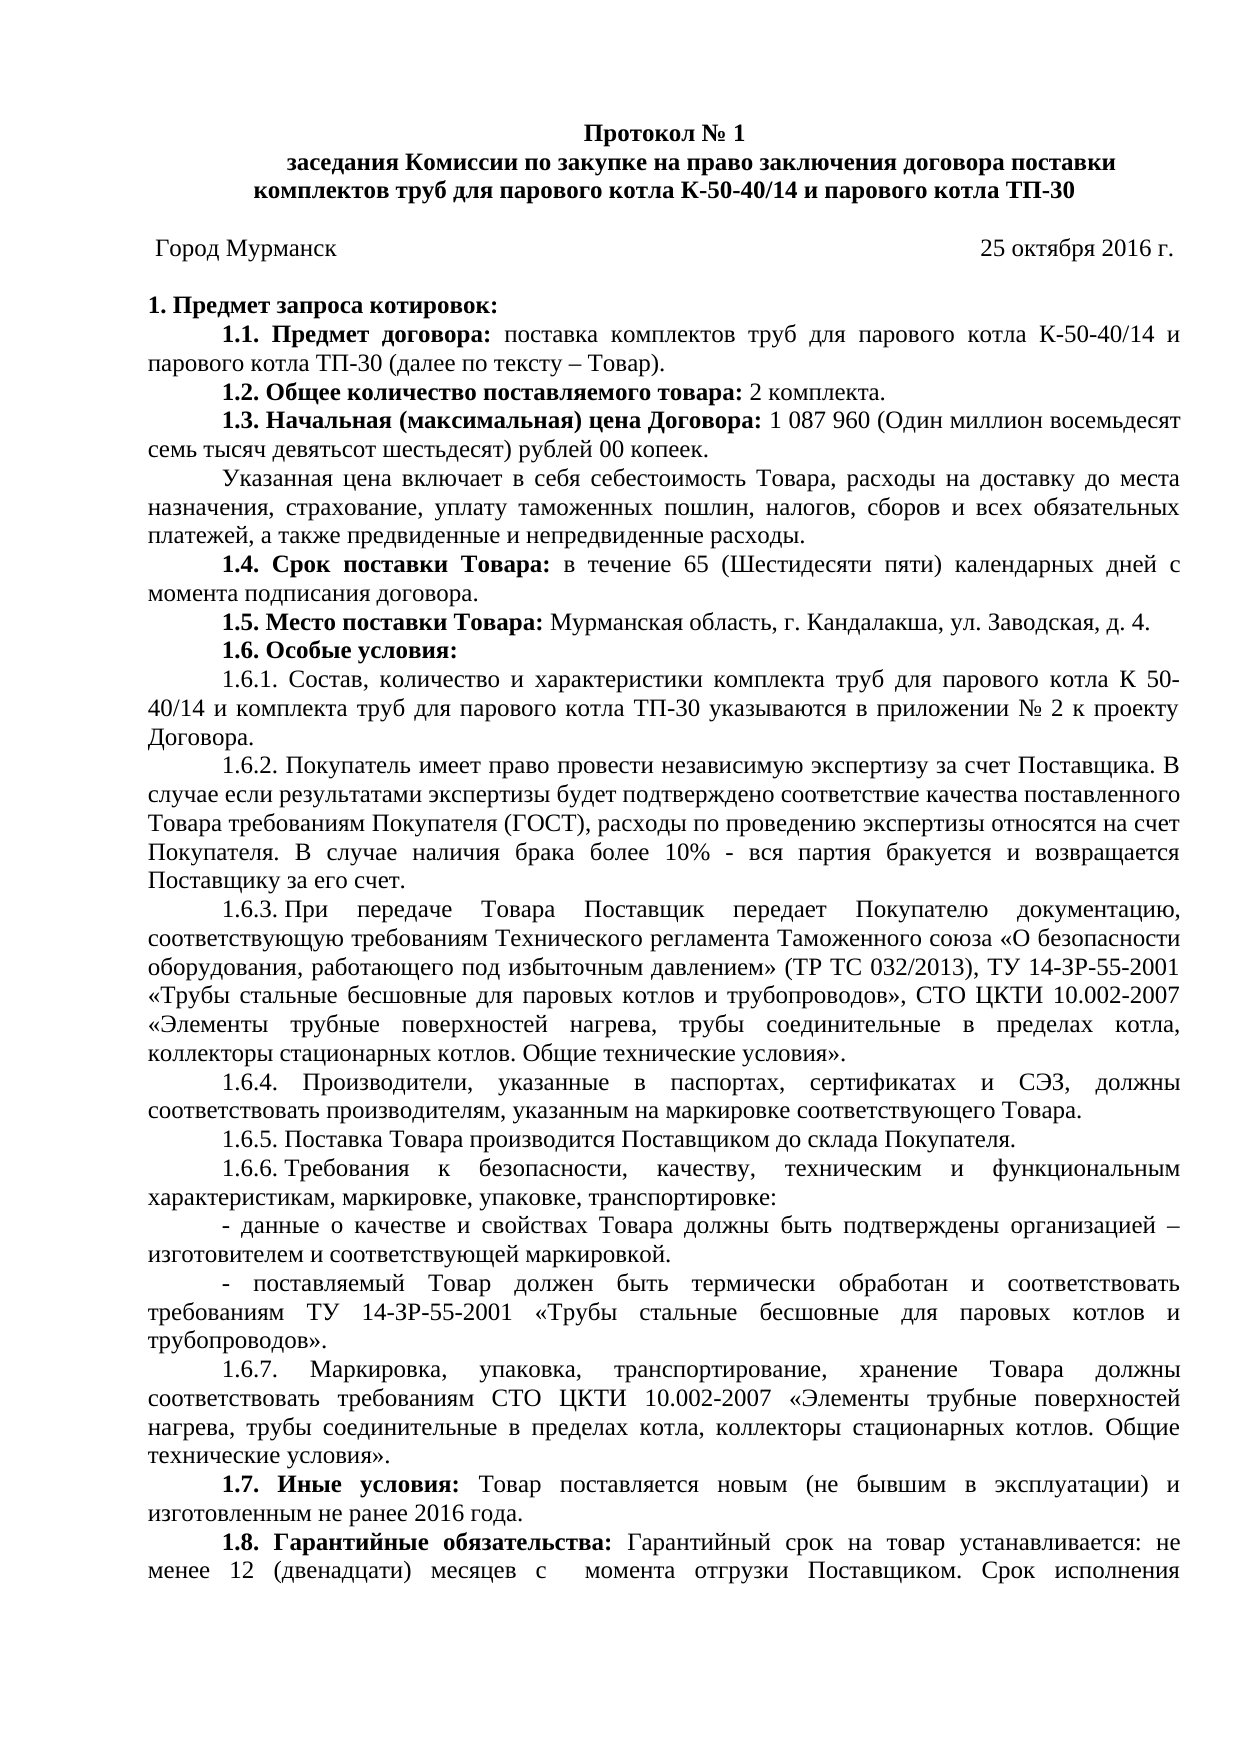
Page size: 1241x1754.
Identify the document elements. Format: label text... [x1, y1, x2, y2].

text 1.3. Начальная (максимальная) цена Договора: 1 087 960 (Один миллион восемьдесят семь тысяч девятьсот шестьдесят) рублей 00 копеек. [148, 406, 1181, 463]
text 1.1. Предмет договора: поставка комплектов труб для парового котла К-50-40/14 и парового котла ТП-30 (далее по тексту – Товар). [148, 319, 1181, 377]
text Город Мурманск 25 октября 2016 г. [148, 233, 1181, 262]
text Протокол № 1 [148, 118, 1181, 147]
text - данные о качестве и свойствах Товара должны быть подтверждены организацией – изготовителем и соответствующей маркировкой. [148, 1211, 1181, 1268]
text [148, 1527, 1181, 1584]
text заседания Комиссии по закупке на право заключения договора поставки комплектов труб для парового котла К-50-40/14 и парового котла ТП-30 [148, 147, 1181, 204]
subtitle 1. Предмет запроса котировок: [148, 291, 1181, 319]
text 1.6.3. При передаче Товара Поставщик передает Покупателю документацию, соответствующую требованиям Технического регламента Таможенного союза «О безопасности оборудования, работающего под избыточным давлением» (ТР ТС 032/2013), ТУ 14-ЗР-55-2001 «Трубы стальные бесшовные для паровых котлов и трубопроводов», СТО ЦКТИ 10.002-2007 «Элементы трубные поверхностей нагрева, трубы соединительные в пределах котла, коллекторы стационарных котлов. Общие технические условия». [148, 894, 1181, 1067]
text 1.4. Срок поставки Товара: в течение 65 (Шестидесяти пяти) календарных дней с момента подписания договора. [148, 549, 1181, 607]
text 1.6.1. Состав, количество и характеристики комплекта труб для парового котла К 50-40/14 и комплекта труб для парового котла ТП-30 указываются в приложении № 2 к проекту Договора. [148, 664, 1181, 751]
text 1.5. Место поставки Товара: Мурманская область, г. Кандалакша, ул. Заводская, д. 4. [148, 607, 1181, 636]
text Указанная цена включает в себя себестоимость Товара, расходы на доставку до места назначения, страхование, уплату таможенных пошлин, налогов, сборов и всех обязательных платежей, а также предвиденные и непредвиденные расходы. [148, 463, 1181, 549]
text 1.6. Особые условия: [148, 636, 1181, 664]
text 1.6.4. Производители, указанные в паспортах, сертификатах и СЭЗ, должны соответствовать производителям, указанным на маркировке соответствующего Товара. [148, 1067, 1181, 1124]
text 1.6.7. Маркировка, упаковка, транспортирование, хранение Товара должны соответствовать требованиям СТО ЦКТИ 10.002-2007 «Элементы трубные поверхностей нагрева, трубы соединительные в пределах котла, коллекторы стационарных котлов. Общие технические условия». [148, 1354, 1181, 1469]
text 1.2. Общее количество поставляемого товара: 2 комплекта. [148, 377, 1181, 406]
text 1.6.6. Требования к безопасности, качеству, техническим и функциональным характеристикам, маркировке, упаковке, транспортировке: [148, 1153, 1181, 1211]
text 1.6.2. Покупатель имеет право провести независимую экспертизу за счет Поставщика. В случае если результатами экспертизы будет подтверждено соответствие качества поставленного Товара требованиям Покупателя (ГОСТ), расходы по проведению экспертизы относятся на счет Покупателя. В случае наличия брака более 10% - вся партия бракуется и возвращается Поставщику за его счет. [148, 751, 1181, 894]
text 1.7. Иные условия: Товар поставляется новым (не бывшим в эксплуатации) и изготовленным не ранее 2016 года. [148, 1469, 1181, 1527]
text 1.6.5. Поставка Товара производится Поставщиком до склада Покупателя. [148, 1124, 1181, 1153]
text - поставляемый Товар должен быть термически обработан и соответствовать требованиям ТУ 14-ЗР-55-2001 «Трубы стальные бесшовные для паровых котлов и трубопроводов». [148, 1268, 1181, 1354]
